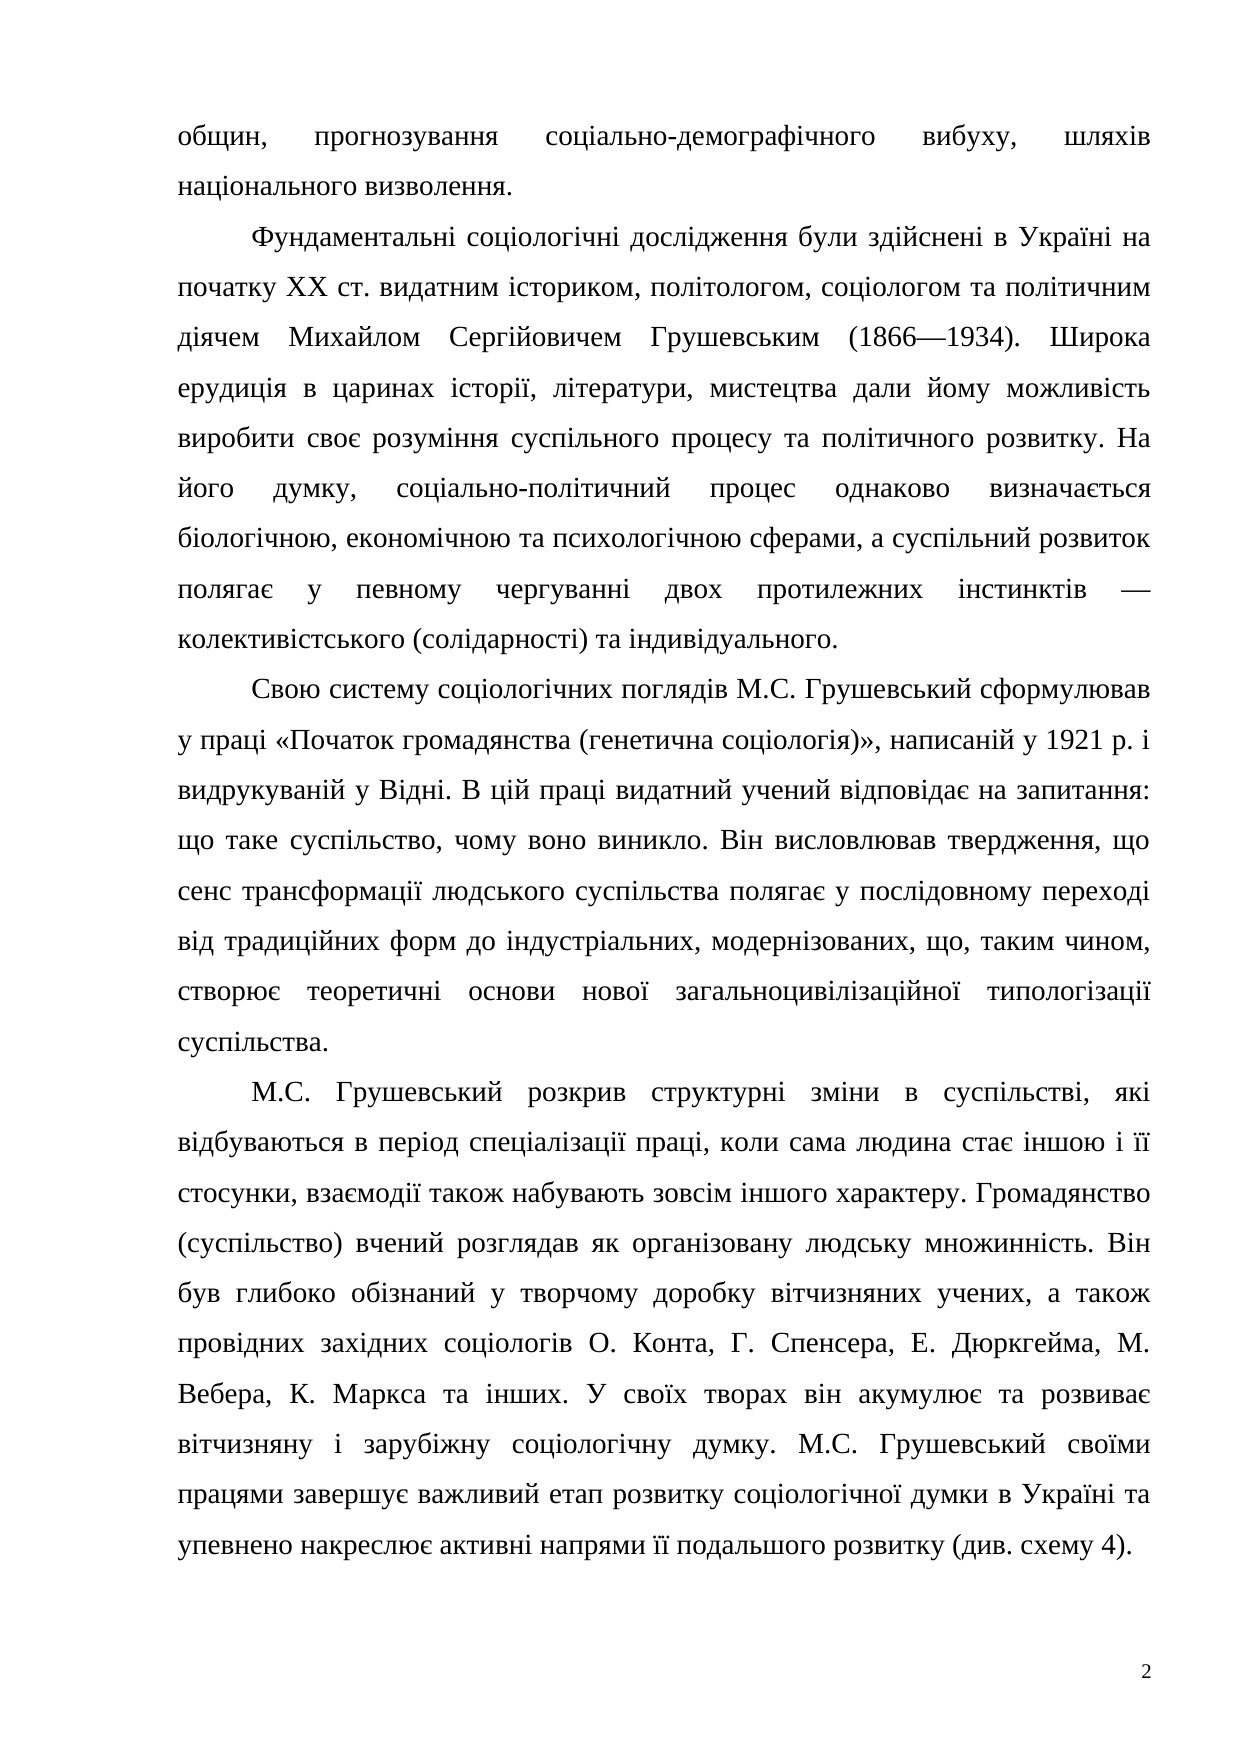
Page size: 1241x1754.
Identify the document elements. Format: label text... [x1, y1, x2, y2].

text М.С. Грушевський розкрив структурні зміни в суспільстві, які відбуваються в період спеціалізації праці, коли сама людина стає іншою і її стосунки, взаємодії також набувають зовсім іншого характеру. Громадянство (суспільство) вчений розглядав як організовану людську множинність. Він був глибоко обізнаний у творчому доробку вітчизняних учених, а також провідних західних соціологів О. Конта, Г. Спенсера, Е. Дюркгейма, М. Вебера, К. Маркса та інших. У своїх творах він акумулює та розвиває вітчизняну і зарубіжну соціологічну думку. М.С. Грушевський своїми працями завершує важливий етап розвитку соціологічної думки в Україні та упевнено накреслює активні напрями її подальшого розвитку (див. схему 4). [177, 1074, 1152, 1560]
text Свою систему соціологічних поглядів М.С. Грушевський сформулював у праці «Початок громадянства (генетична соціологія)», написаній у 1921 р. і видрукуваній у Відні. В цій праці видатний учений відповідає на запитання: що таке суспільство, чому воно виникло. Він висловлював твердження, що сенс трансформації людського суспільства полягає у послідовному переході від традиційних форм до індустріальних, модернізованих, що, таким чином, створює теоретичні основи нової загальноцивілізаційної типологізації суспільства. [177, 672, 1152, 1057]
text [177, 118, 1152, 202]
text Фундаментальні соціологічні дослідження були здійснені в Україні на початку ХХ ст. видатним істориком, політологом, соціологом та політичним діячем Михайлом Сергійовичем Грушевським (1866—1934). Широка ерудиція в царинах історії, літератури, мистецтва дали йому можливість виробити своє розуміння суспільного процесу та політичного розвитку. На його думку, соціально-політичний процес однаково визначається біологічною, економічною та психологічною сферами, а суспільний розвиток полягає у певному чергуванні двох протилежних інстинктів — колективістського (солідарності) та індивідуального. [177, 219, 1152, 655]
